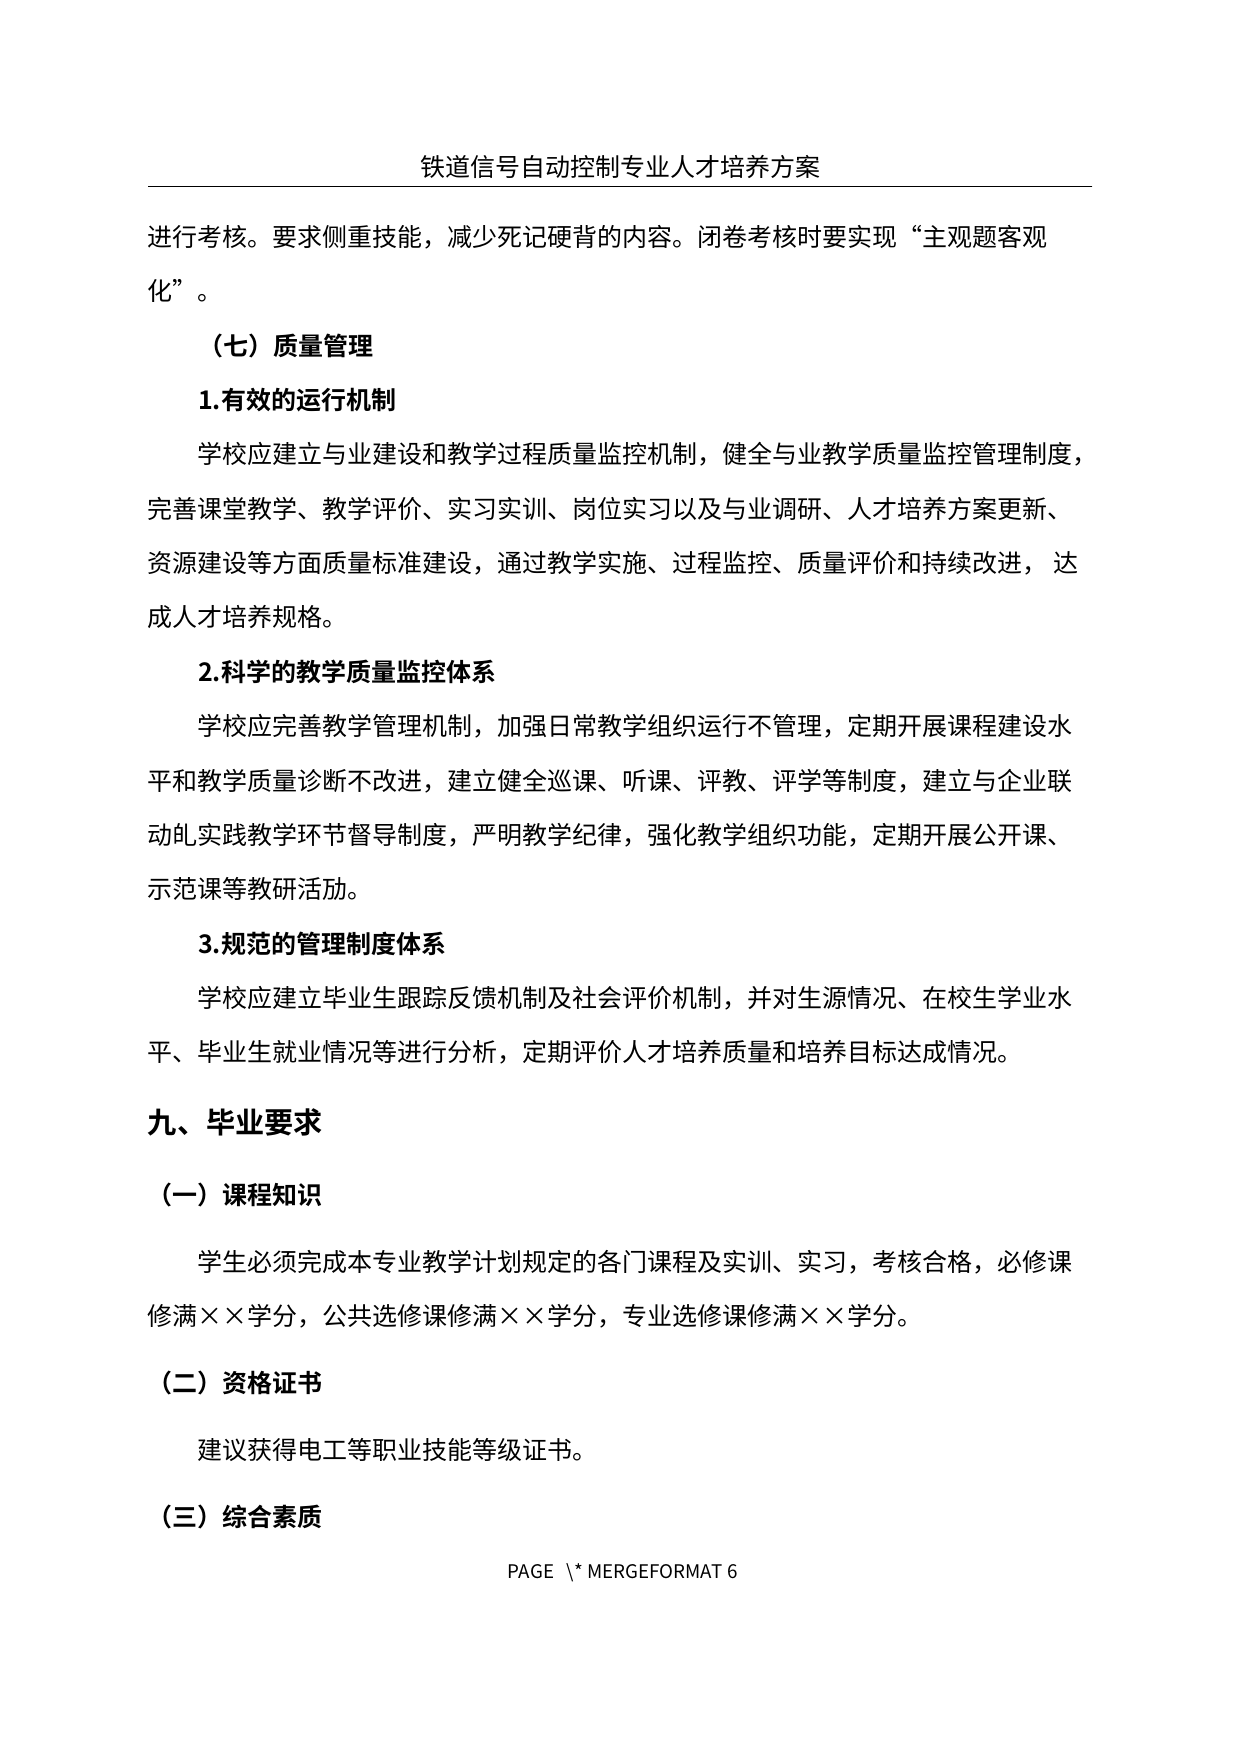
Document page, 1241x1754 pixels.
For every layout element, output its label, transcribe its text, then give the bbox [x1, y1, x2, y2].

text （二）资格证书 [148, 1364, 1092, 1400]
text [148, 217, 1092, 308]
text 学校应建立毕业生跟踪反馈机制及社会评价机制，并对生源情况、在校生学业水平、毕业生就业情况等进行分析，定期评价人才培养质量和培养目标达成情况。 [148, 978, 1092, 1069]
text 1.有效的运行机制 [148, 380, 1092, 417]
text 3.规范的管理制度体系 [148, 924, 1092, 960]
text 学生必须完成本专业教学计划规定的各门课程及实训、实习，考核合格，必修课修满××学分，公共选修课修满××学分，专业选修课修满××学分。 [148, 1242, 1092, 1333]
text （三）综合素质 [148, 1497, 1092, 1534]
text （一）课程知识 [148, 1176, 1092, 1212]
text 建议获得电工等职业技能等级证书。 [148, 1431, 1092, 1467]
text 学校应完善教学管理机制，加强日常教学组织运行不管理，定期开展课程建设水平和教学质量诊断不改进，建立健全巡课、听课、评教、评学等制度，建立与企业联动癿实践教学环节督导制度，严明教学纪律，强化教学组织功能，定期开展公开课、示范课等教研活劢。 [148, 707, 1092, 906]
list 质量管理 [148, 326, 1092, 362]
text 2.科学的教学质量监控体系 [148, 652, 1092, 688]
text 学校应建立与业建设和教学过程质量监控机制，健全与业教学质量监控管理制度，完善课堂教学、教学评价、实习实训、岗位实习以及与业调研、人才培养方案更新、资源建设等方面质量标准建设，通过教学实施、过程监控、质量评价和持续改进， 达成人才培养规格。 [148, 435, 1092, 634]
text 九、毕业要求 [148, 1100, 1092, 1142]
